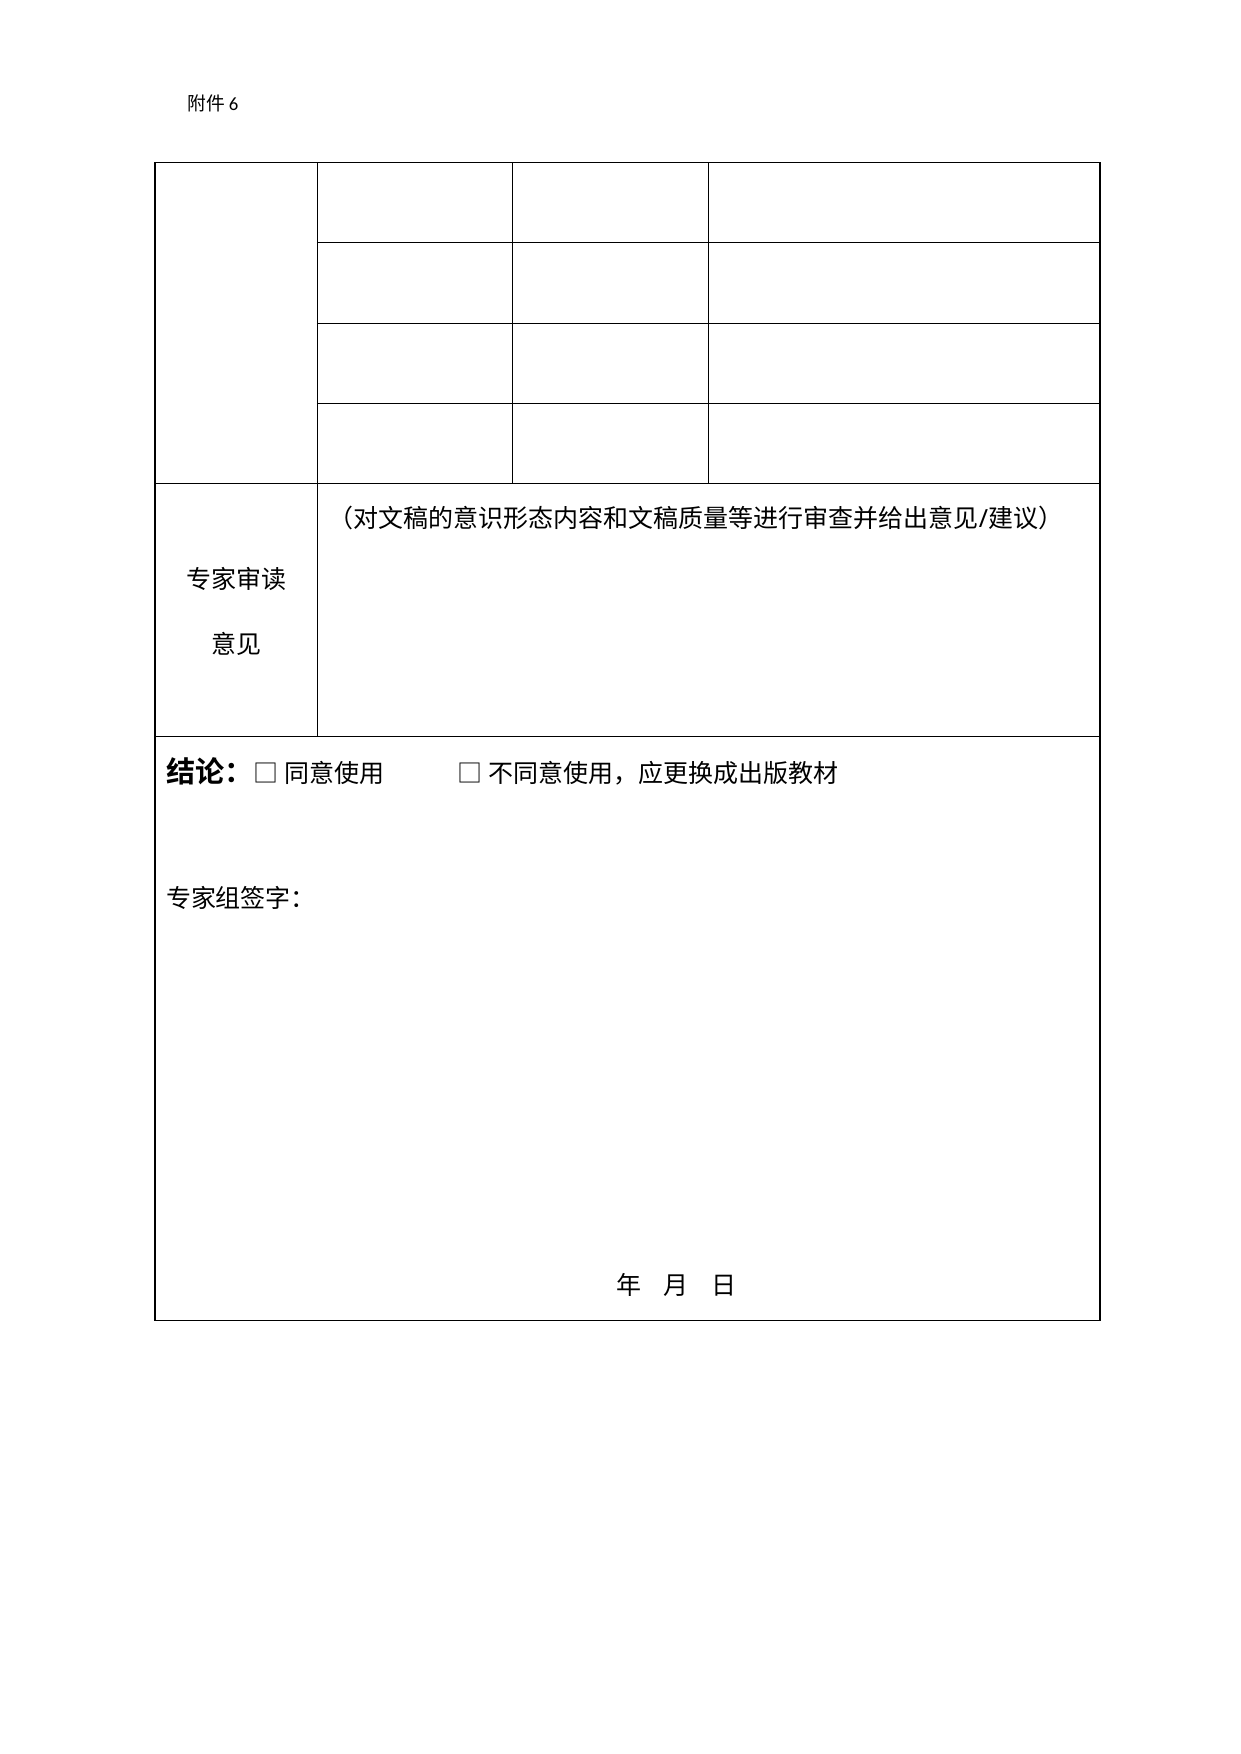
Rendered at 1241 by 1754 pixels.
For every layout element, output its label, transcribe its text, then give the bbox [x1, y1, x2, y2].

table_cell [318, 324, 512, 403]
table_cell （对文稿的意识形态内容和文稿质量等进行审查并给出意见/建议） [318, 484, 1099, 736]
table_cell [513, 163, 708, 242]
table_cell [709, 324, 1099, 403]
table_cell [513, 404, 708, 483]
table_cell 专家审读 意见 [156, 484, 317, 736]
table_cell [318, 243, 512, 323]
table_cell 结论：□ 同意使用 □ 不同意使用，应更换成出版教材 专家组签字： 年 月 日 [156, 737, 1099, 1320]
table_cell [709, 163, 1099, 242]
table_cell [318, 163, 512, 242]
table_cell [709, 243, 1099, 323]
table_cell [709, 404, 1099, 483]
table_cell [318, 404, 512, 483]
table_cell [513, 324, 708, 403]
table_cell [513, 243, 708, 323]
